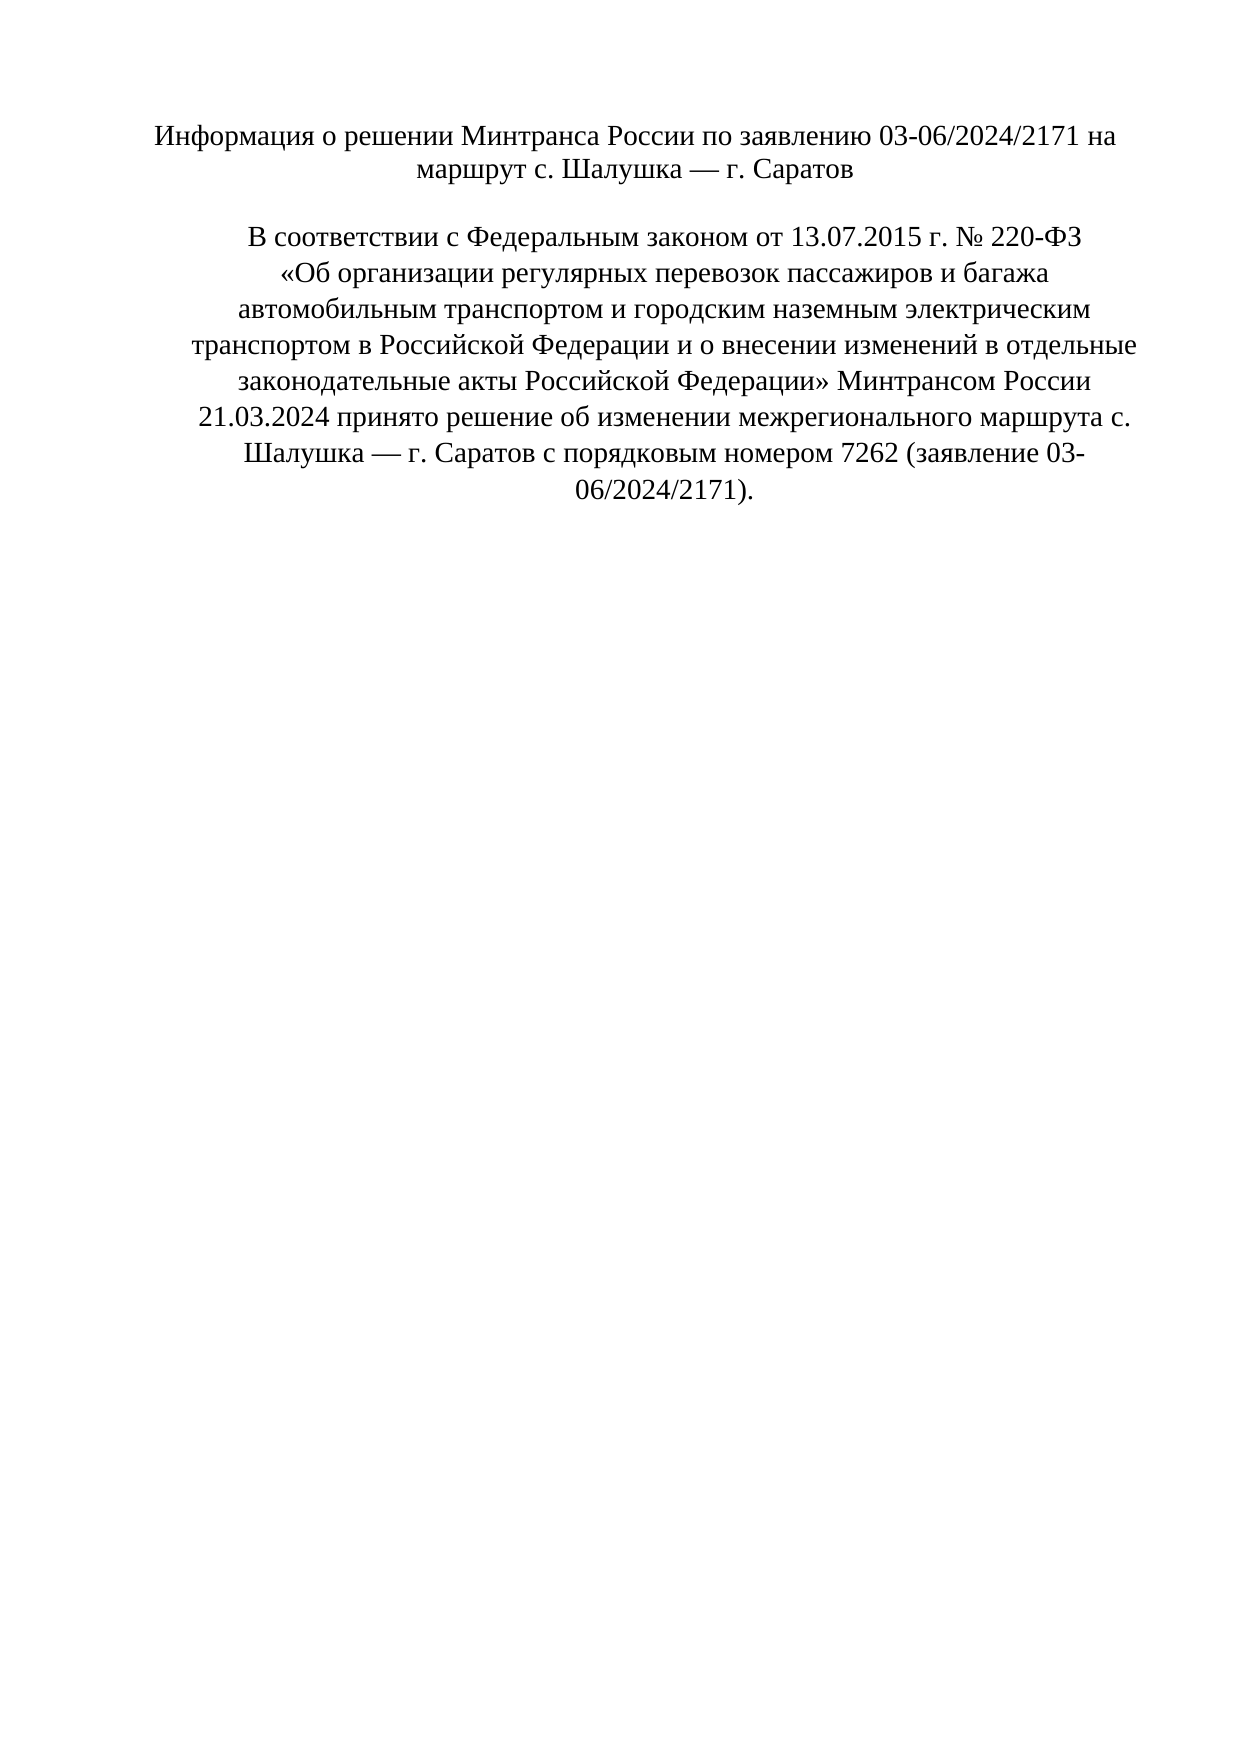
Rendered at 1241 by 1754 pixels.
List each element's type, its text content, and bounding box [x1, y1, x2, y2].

text Информация о решении Минтранса России по заявлению 03-06/2024/2171 на маршрут с. Шалушка — г. Саратов [118, 118, 1152, 185]
text В соответствии с Федеральным законом от 13.07.2015 г. № 220-ФЗ «Об организации регулярных перевозок пассажиров и багажа автомобильным транспортом и городским наземным электрическим транспортом в Российской Федерации и о внесении изменений в отдельные законодательные акты Российской Федерации» Минтрансом России 21.03.2024 принято решение об изменении межрегионального маршрута с. Шалушка — г. Саратов с порядковым номером 7262 (заявление 03-06/2024/2171). [177, 219, 1152, 505]
